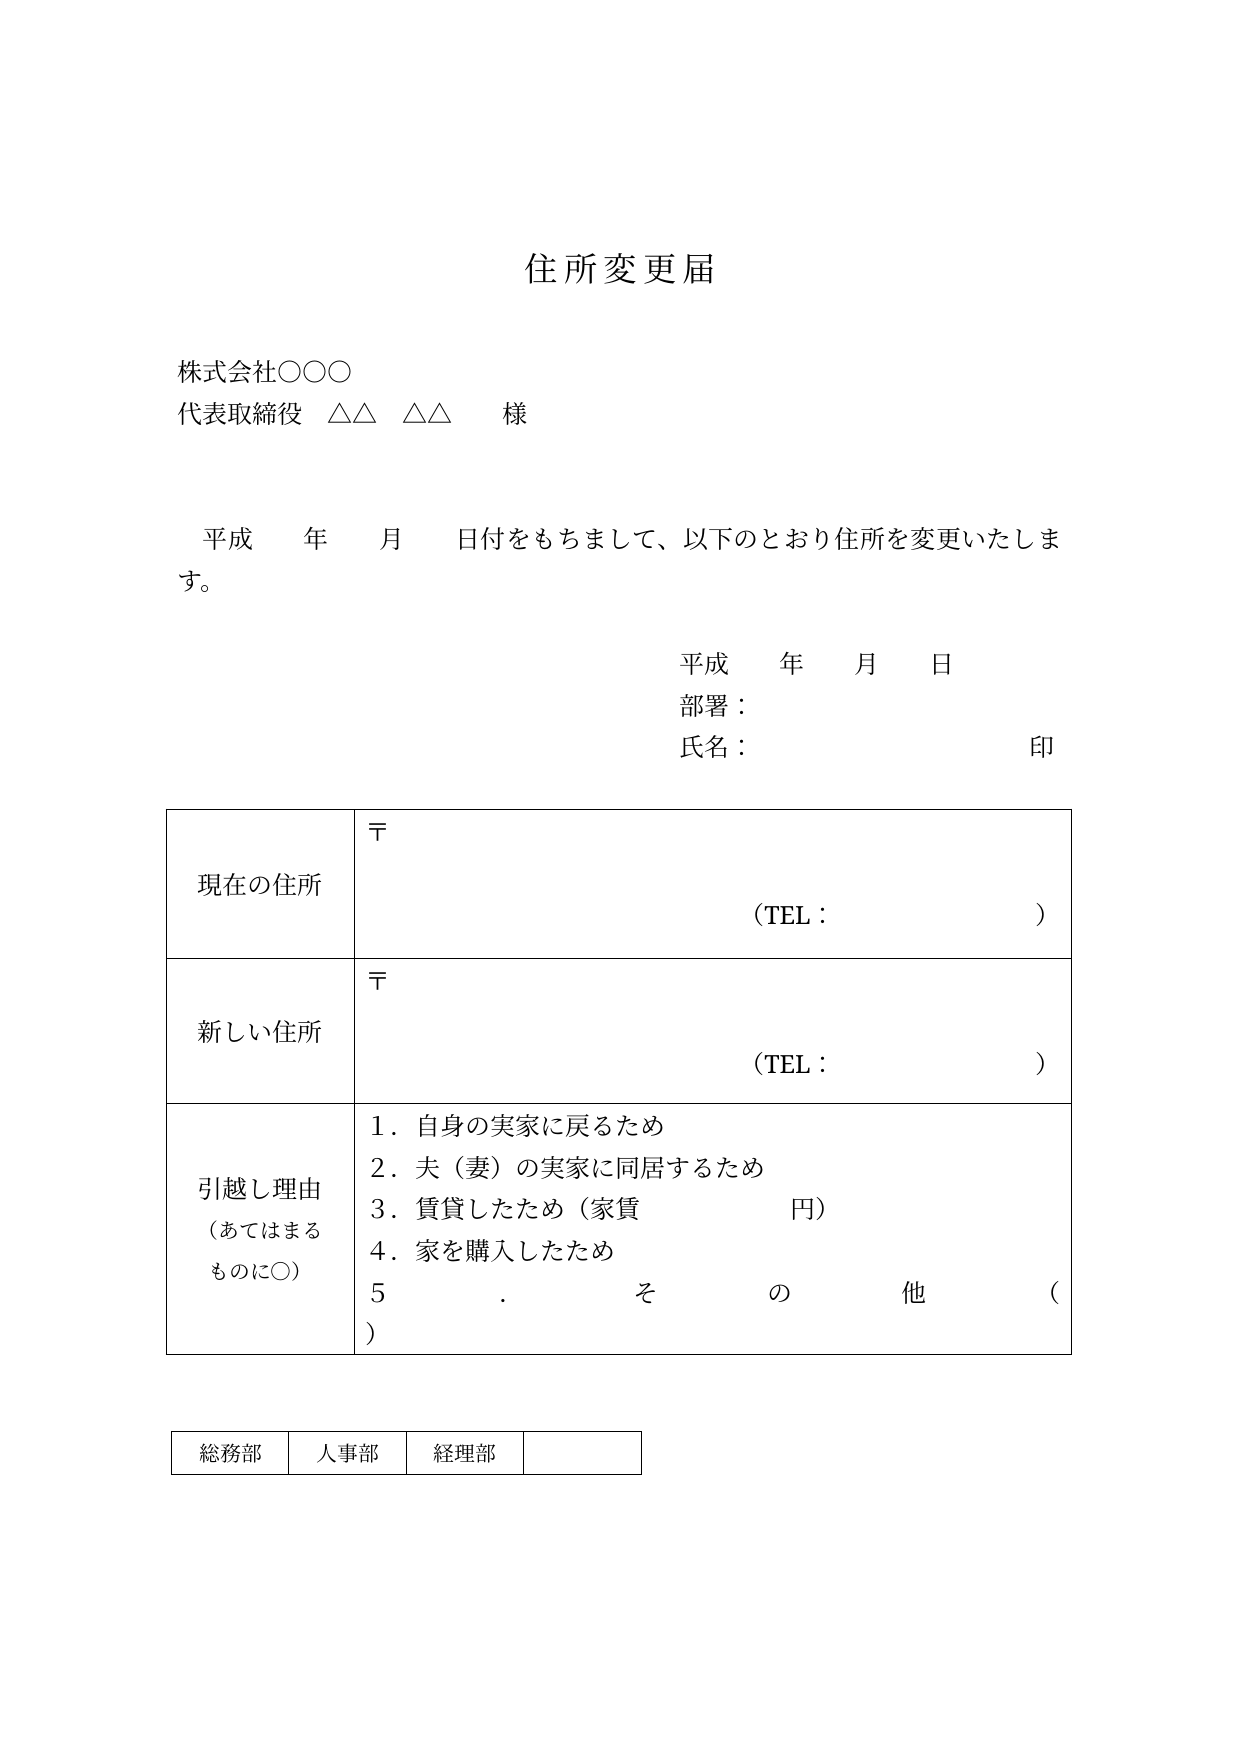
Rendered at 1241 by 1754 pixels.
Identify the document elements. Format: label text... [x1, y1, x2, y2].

table_cell 引越し理由 （あてはまる ものに○） [167, 1104, 354, 1354]
text 部署： [679, 683, 1063, 725]
text 代表取締役 △△ △△ 様 [177, 392, 1063, 433]
text 住所変更届 [177, 225, 1063, 308]
text 平成 年 月 日 [679, 642, 1063, 683]
table_header 総務部 [172, 1432, 288, 1473]
table_header 人事部 [289, 1432, 406, 1473]
table_cell １．自身の実家に戻るため ２．夫（妻）の実家に同居するため ３．賃貸したため（家賃 円） ４．家を購入したため ５．その他（ ） [355, 1104, 1071, 1354]
table_header 経理部 [407, 1432, 523, 1473]
text 平成 年 月 日付をもちまして、以下のとおり住所を変更いたします。 [177, 517, 1063, 600]
table_header 現在の住所 [167, 810, 354, 958]
table_cell 新しい住所 [167, 959, 354, 1103]
table_header [524, 1432, 641, 1473]
table_cell 〒 （TEL： ） [355, 959, 1071, 1103]
text 株式会社○○○ [177, 350, 1063, 392]
text 氏名： 印 [679, 725, 1063, 767]
table_header 〒 （TEL： ） [355, 810, 1071, 958]
